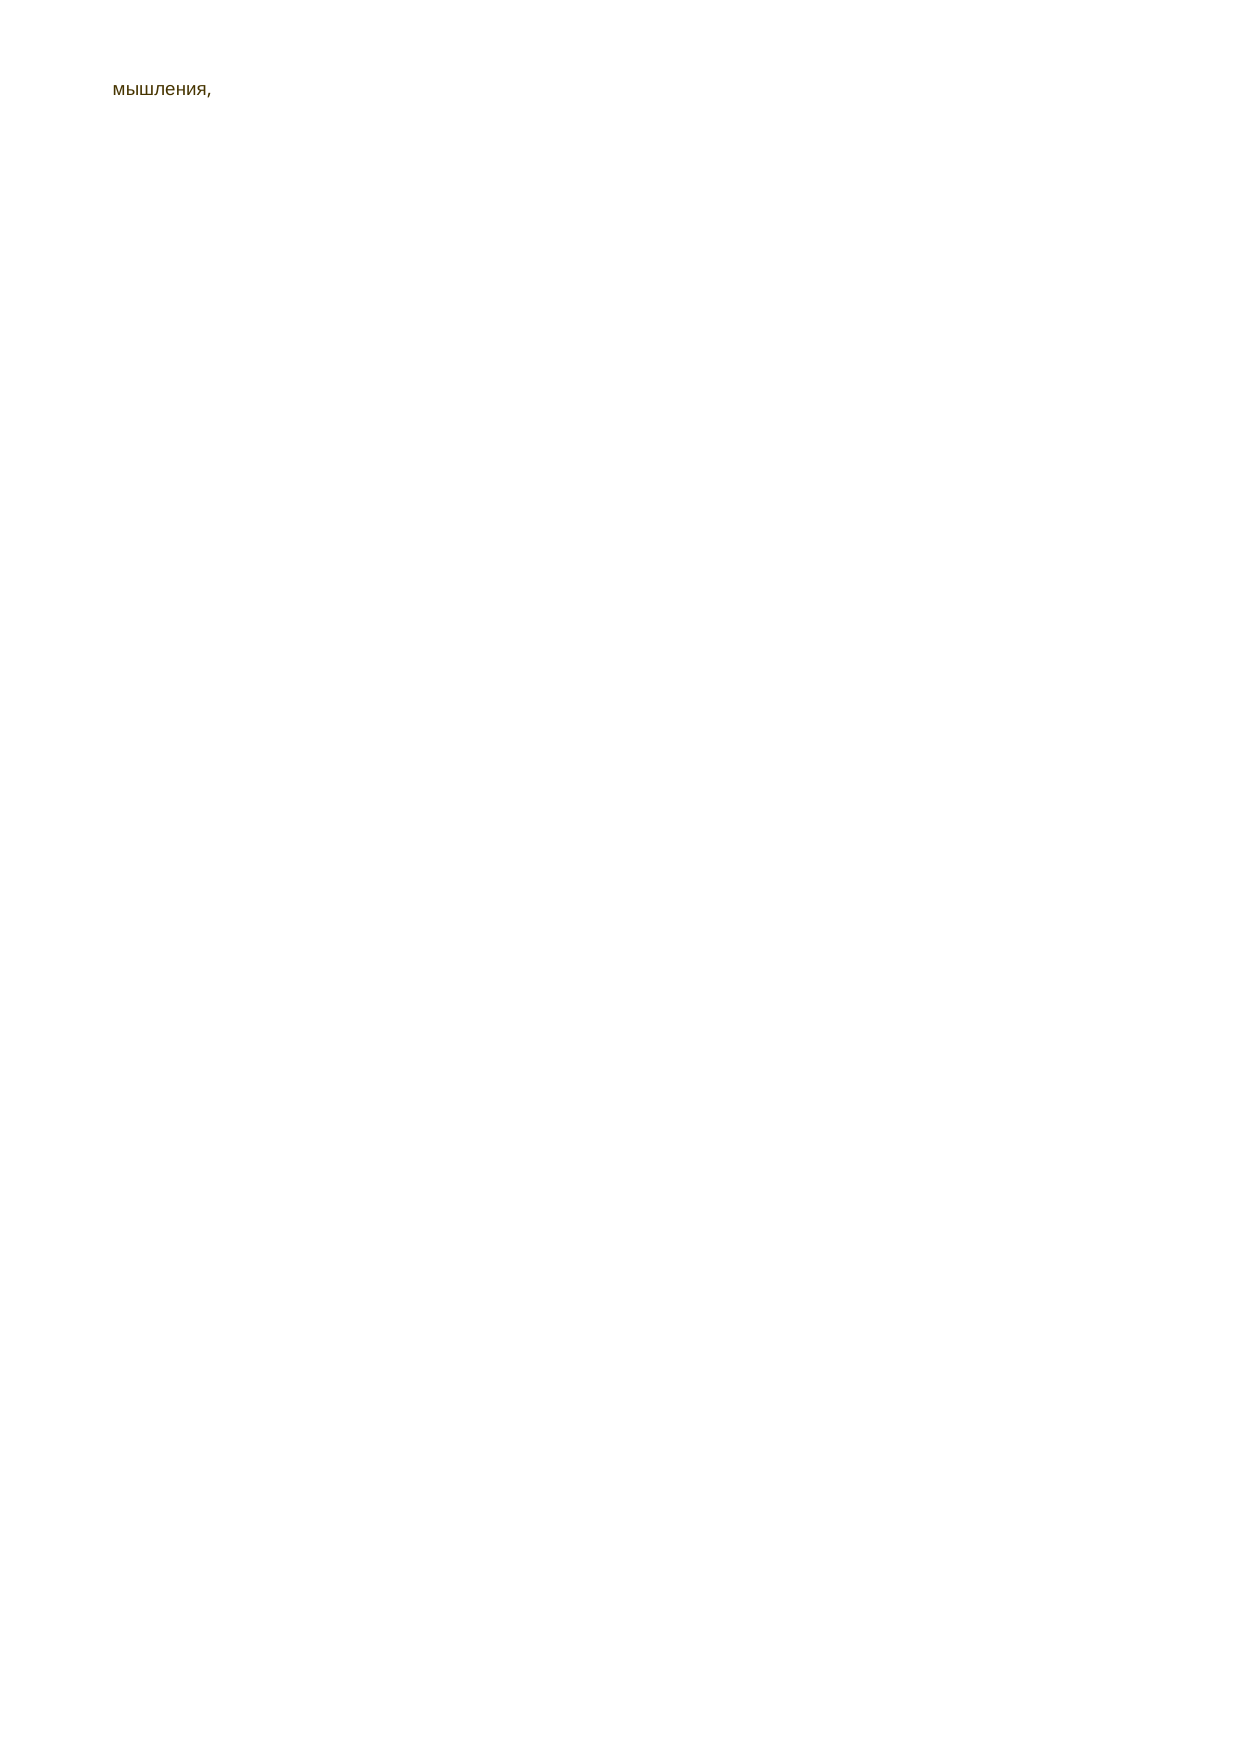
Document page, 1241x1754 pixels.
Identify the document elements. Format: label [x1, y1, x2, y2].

text [112, 75, 1136, 101]
